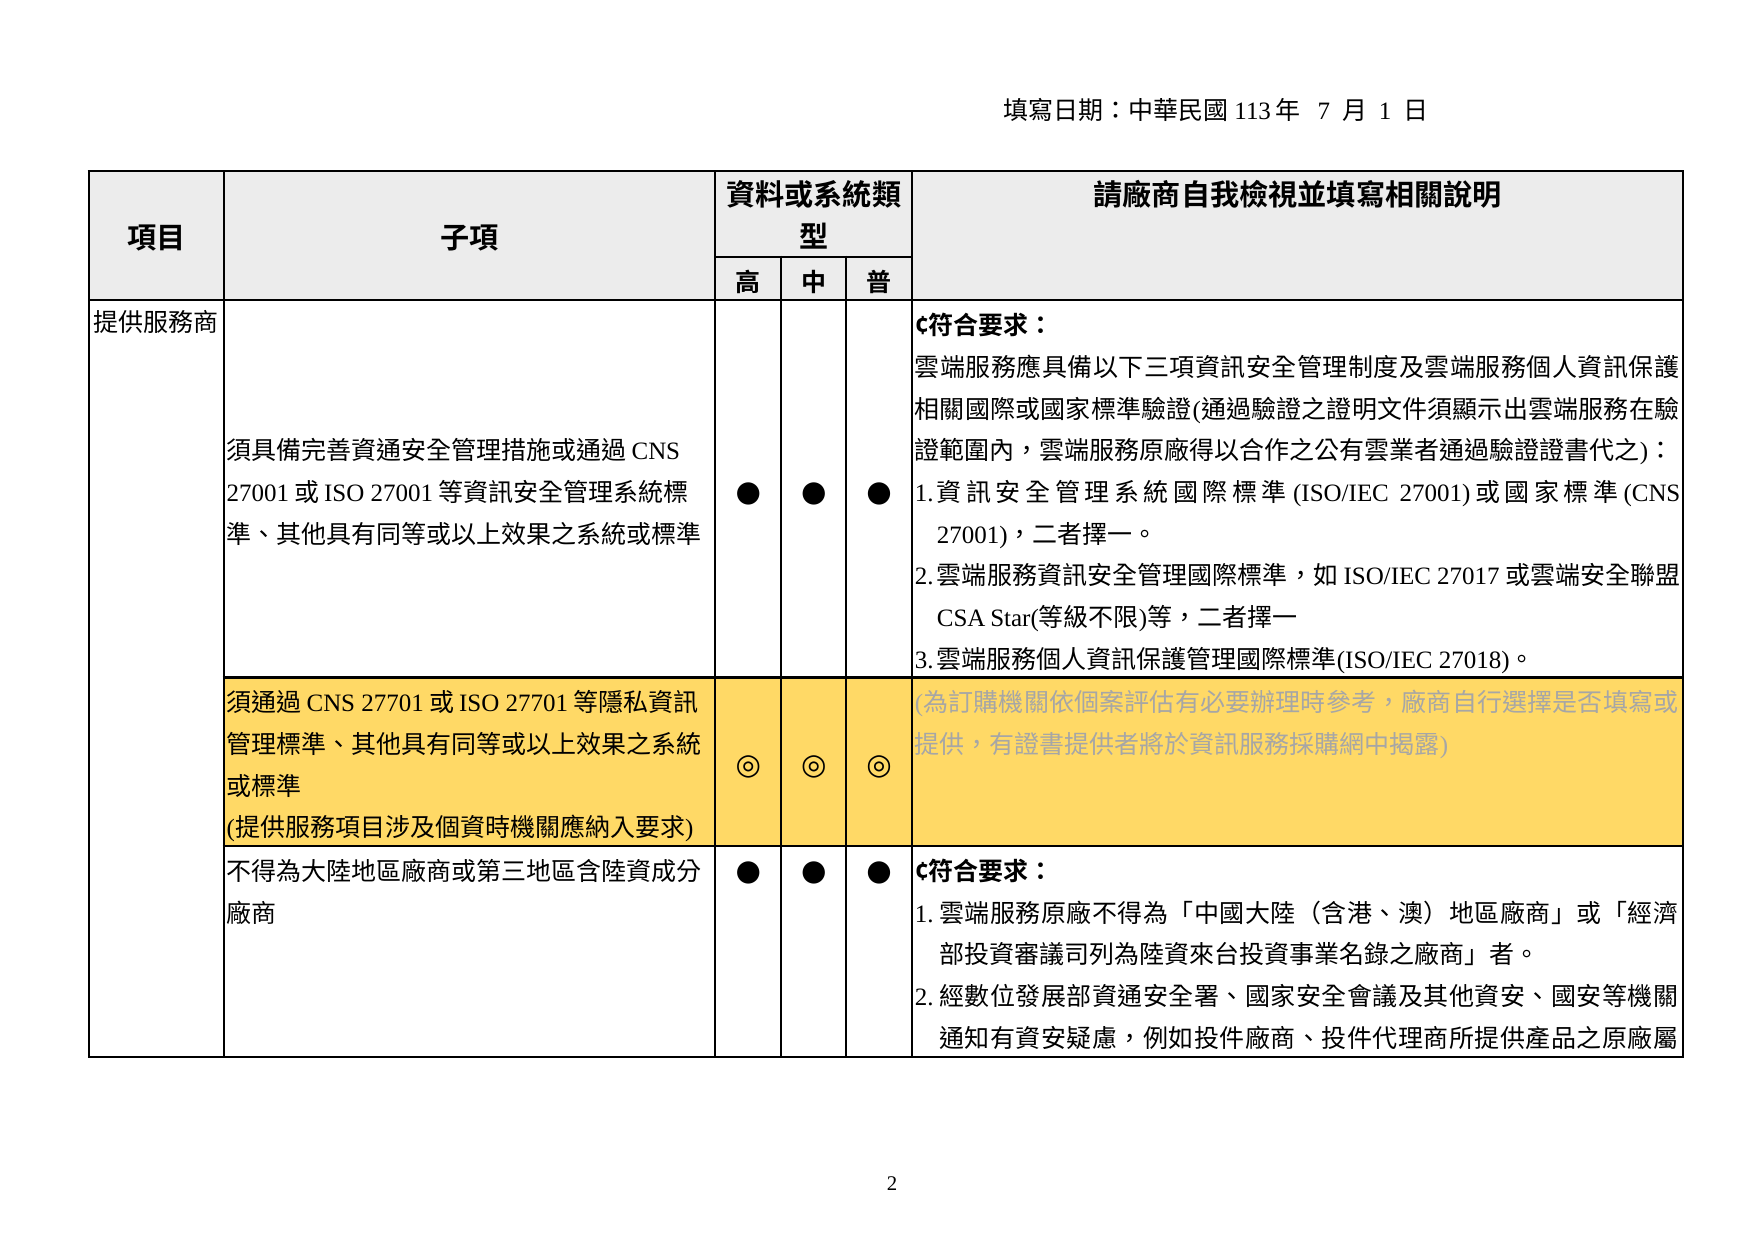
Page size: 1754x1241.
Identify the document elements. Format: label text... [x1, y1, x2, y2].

table_cell 中 [782, 258, 845, 299]
table_cell (為訂購機關依個案評估有必要辦理時參考，廠商自行選擇是否填寫或提供，有證書提供者將於資訊服務採購網中揭露) [913, 679, 1682, 845]
table_cell ¢符合要求： 雲端服務應具備以下三項資訊安全管理制度及雲端服務個人資訊保護相關國際或國家標準驗證(通過驗證之證明文件須顯示出雲端服務在驗證範圍內，雲端服務原廠得以合作之公有雲業者通過驗證證書代之)： 資訊安全管理系統國際標準(ISO/IEC 27001)或國家標準(CNS 27001)，二者擇一。 雲端服務資訊安全管理國際標準，如ISO/IEC 27017或雲端安全聯盟CSA Star(等級不限)等，二者擇一 雲端服務個人資訊保護管理國際標準(ISO/IEC 27018)。 [913, 301, 1682, 676]
table_cell 高 [716, 258, 780, 299]
table_cell 普 [847, 258, 911, 299]
table_cell ● [716, 847, 780, 1056]
table_cell ● [782, 301, 845, 676]
table_cell 須通過CNS 27701或ISO 27701等隱私資訊管理標準、其他具有同等或以上效果之系統或標準 (提供服務項目涉及個資時機關應納入要求) [225, 679, 714, 845]
table_header 項目 [90, 172, 223, 299]
table_cell ● [716, 301, 780, 676]
table_cell ◎ [716, 679, 780, 845]
table_cell ● [782, 847, 845, 1056]
table_cell 不得為大陸地區廠商或第三地區含陸資成分廠商 [225, 847, 714, 1056]
table_cell 須具備完善資通安全管理措施或通過CNS 27001或ISO 27001等資訊安全管理系統標準、其他具有同等或以上效果之系統或標準 [225, 301, 714, 676]
table_header 資料或系統類型 [716, 172, 911, 256]
table_header 子項 [225, 172, 714, 299]
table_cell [913, 847, 1682, 1056]
table_cell ◎ [782, 679, 845, 845]
table_cell ● [847, 301, 911, 676]
table_cell ◎ [847, 679, 911, 845]
table_cell 提供服務商 [90, 301, 223, 1056]
table_header 請廠商自我檢視並填寫相關說明 [913, 172, 1682, 299]
table_cell ● [847, 847, 911, 1056]
